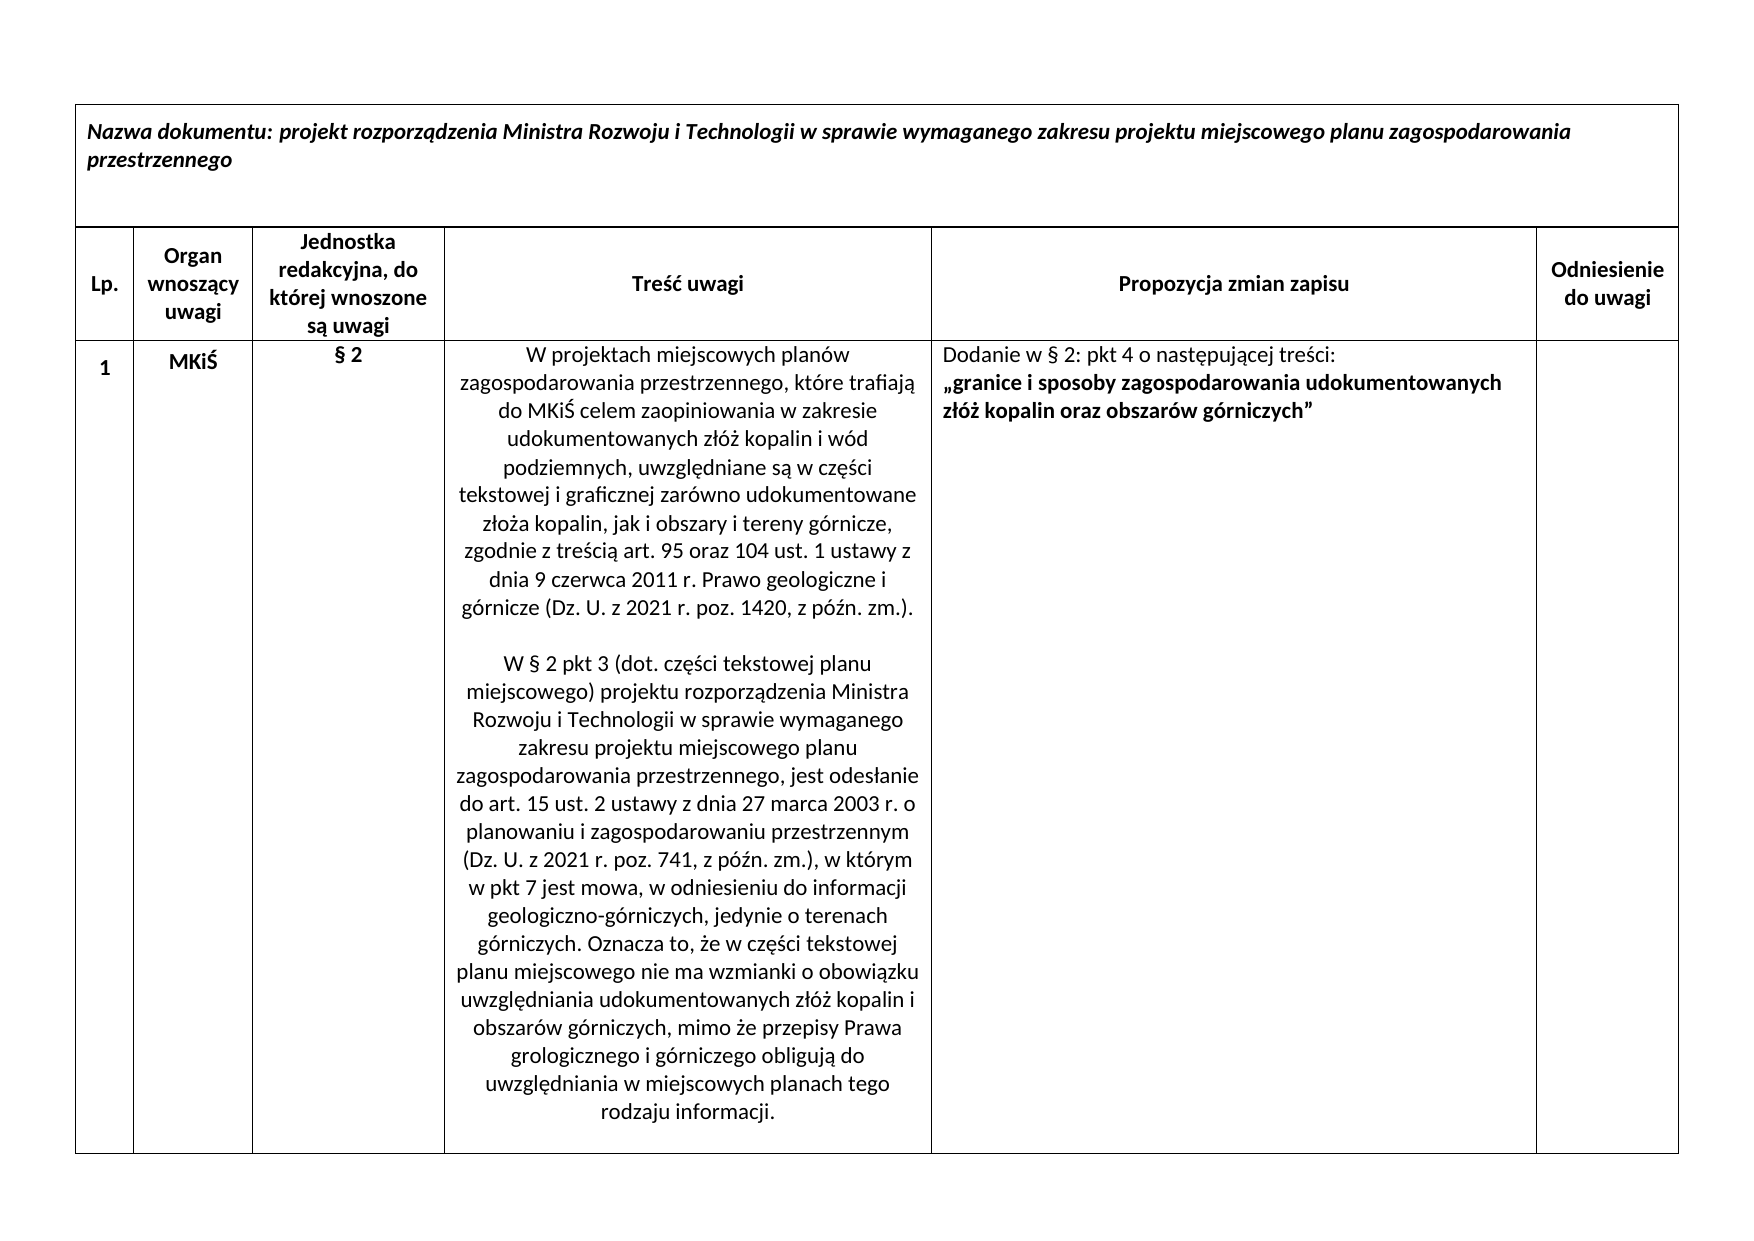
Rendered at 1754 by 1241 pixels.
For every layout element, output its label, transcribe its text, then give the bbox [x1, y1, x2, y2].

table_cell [445, 341, 931, 1153]
table_cell [1537, 341, 1678, 1153]
table_cell Organ wnoszący uwagi [134, 228, 252, 339]
table_cell MKiŚ [134, 341, 252, 1153]
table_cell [932, 341, 1536, 1153]
table_cell Propozycja zmian zapisu [932, 228, 1536, 339]
table_cell Treść uwagi [445, 228, 931, 339]
table_cell Odniesienie do uwagi [1537, 228, 1678, 339]
table_cell Jednostka redakcyjna, do której wnoszone są uwagi [253, 228, 444, 339]
table_cell 1 [76, 341, 133, 1153]
table_cell Lp. [76, 228, 133, 339]
table_cell § 2 [253, 341, 444, 1153]
table_header Nazwa dokumentu: projekt rozporządzenia Ministra Rozwoju i Technologii w sprawie wymaganego zakresu projektu miejscowego planu zagospodarowania przestrzennego [76, 105, 1678, 226]
